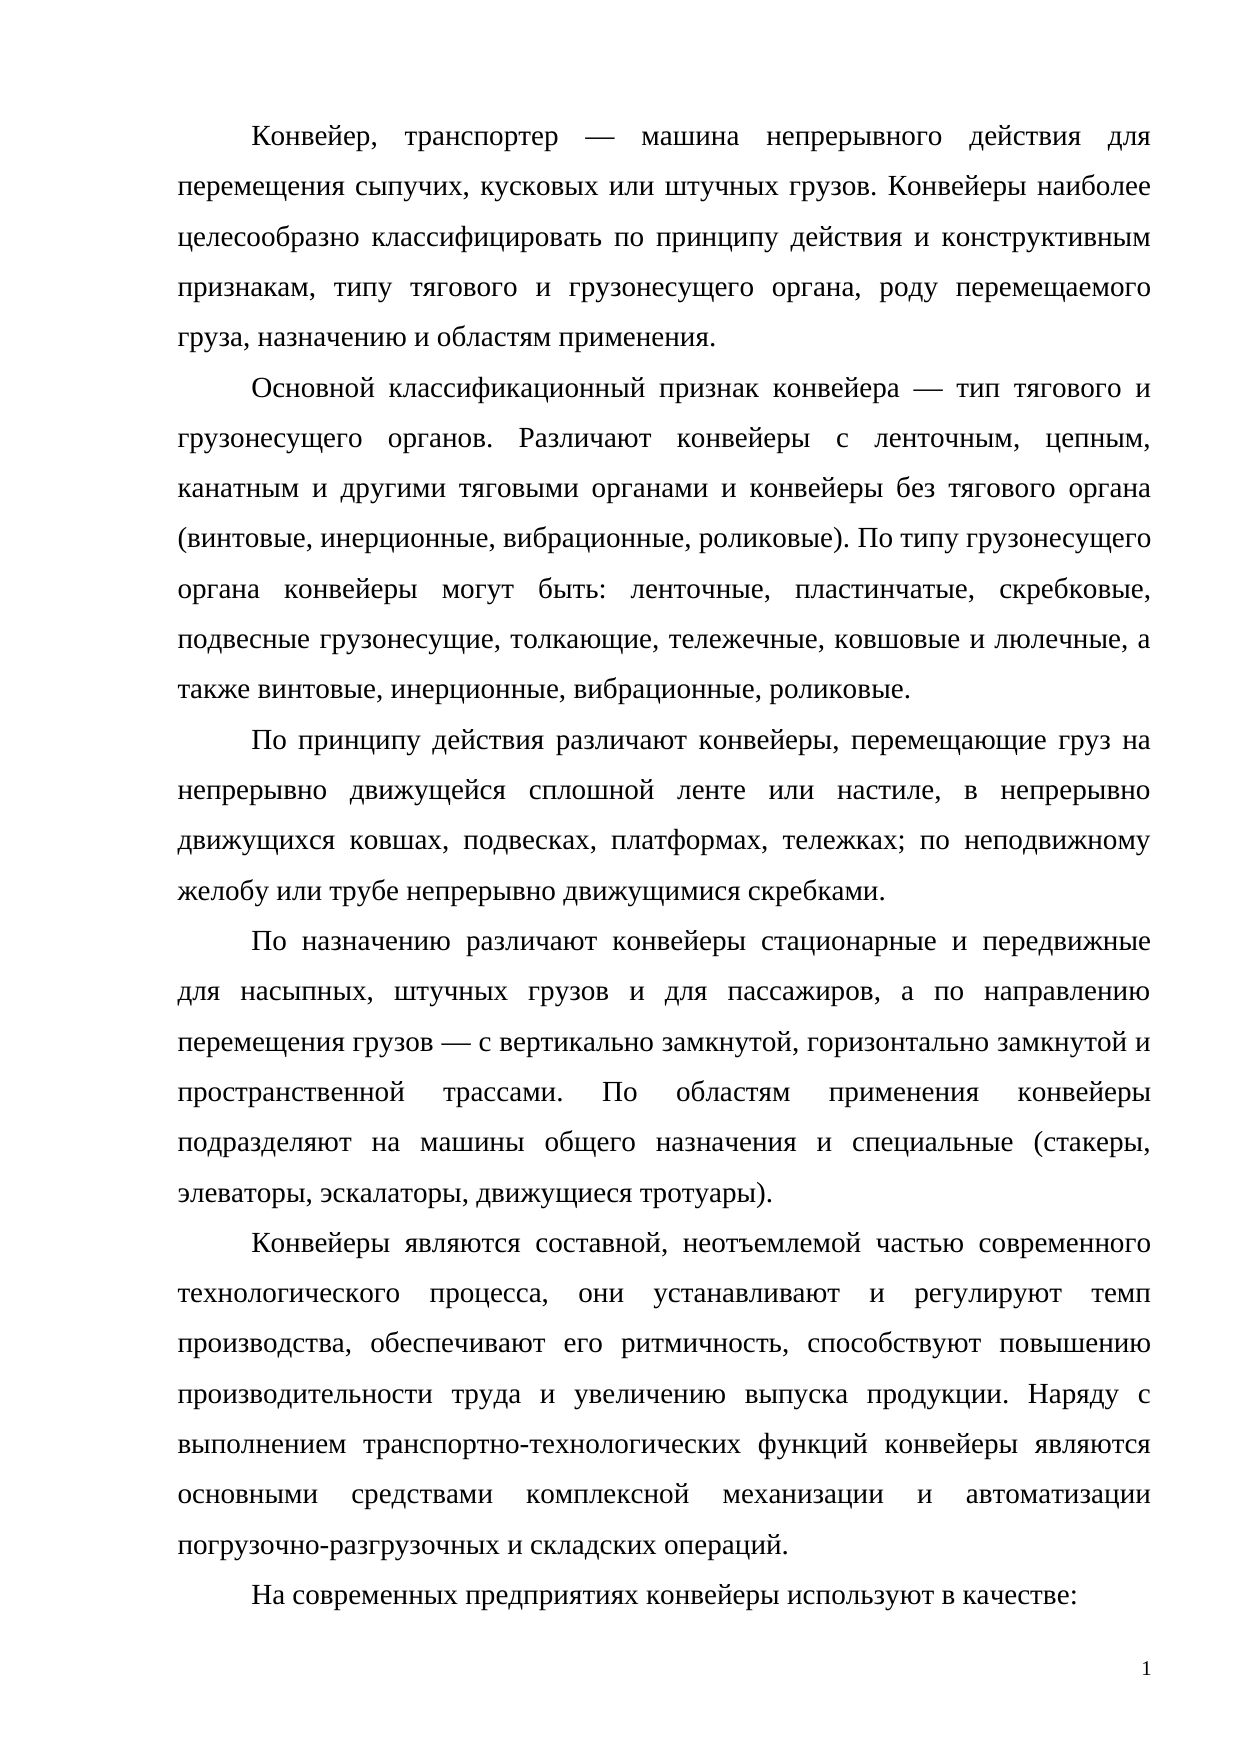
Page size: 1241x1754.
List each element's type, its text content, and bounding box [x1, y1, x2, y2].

text Конвейеры являются составной, неотъемлемой частью современного технологического процесса, они устанавливают и регулируют темп производства, обеспечивают его ритмичность, способствуют повышению производительности труда и увеличению выпуска продукции. Наряду с выполнением транспортно-технологических функций конвейеры являются основными средствами комплексной механизации и автоматизации погрузочно-разгрузочных и складских операций. [177, 1225, 1152, 1560]
text По принципу действия различают конвейеры, перемещающие груз на непрерывно движущейся сплошной ленте или настиле, в непрерывно движущихся ковшах, подвесках, платформах, тележках; по неподвижному желобу или трубе непрерывно движущимися скребками. [177, 722, 1152, 906]
text Конвейер, транспортер — машина непрерывного действия для перемещения сыпучих, кусковых или штучных грузов. Конвейеры наиболее целесообразно классифицировать по принципу действия и конструктивным признакам, типу тягового и грузонесущего органа, роду перемещаемого груза, назначению и областям применения. [177, 118, 1152, 353]
text По назначению различают конвейеры стационарные и передвижные для насыпных, штучных грузов и для пассажиров, а по направлению перемещения грузов — с вертикально замкнутой, горизонтально замкнутой и пространственной трассами. По областям применения конвейеры подразделяют на машины общего назначения и специальные (стакеры, элеваторы, эскалаторы, движущиеся тротуары). [177, 923, 1152, 1208]
text На современных предприятиях конвейеры используют в качестве: [177, 1577, 1152, 1611]
text Основной классификационный признак конвейера — тип тягового и грузонесущего органов. Различают конвейеры с ленточным, цепным, канатным и другими тяговыми органами и конвейеры без тягового органа (винтовые, инерционные, вибрационные, роликовые). По типу грузонесущего органа конвейеры могут быть: ленточные, пластинчатые, скребковые, подвесные грузонесущие, толкающие, тележечные, ковшовые и люлечные, а также винтовые, инерционные, вибрационные, роликовые. [177, 370, 1152, 705]
